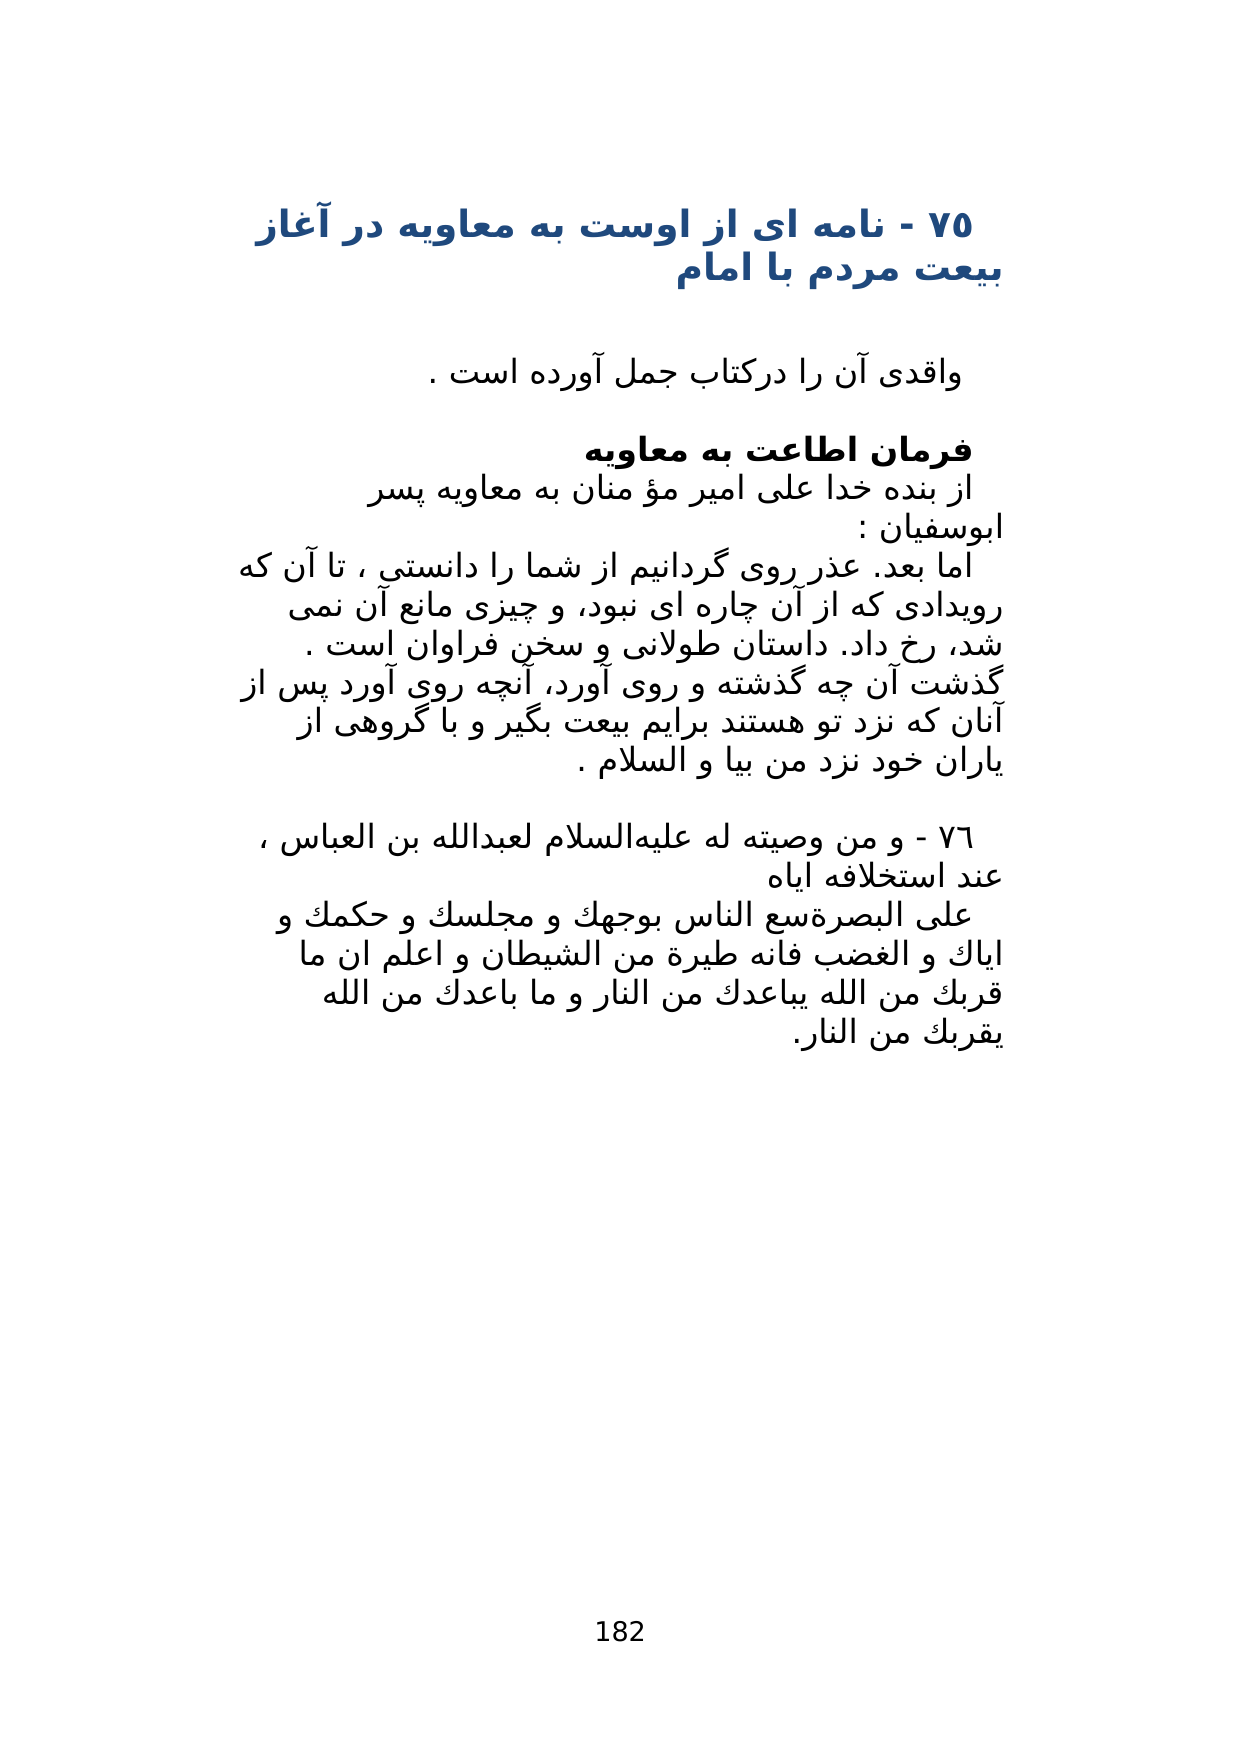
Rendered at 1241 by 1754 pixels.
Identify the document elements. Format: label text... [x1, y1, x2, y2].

text از بنده خدا على امير مؤ منان به معاويه پسر ابوسفيان : [236, 469, 1004, 547]
text فرمان اطاعت به معاويه [236, 430, 1004, 469]
text على البصرةسع الناس بوجهك و مجلسك و حكمك و اياك و الغضب فانه طيرة من الشيطان و اعلم ان ما قربك من الله يباعدك من النار و ما باعدك من الله يقربك من النار. [236, 896, 1004, 1051]
text اما بعد. عذر روى گردانيم از شما را دانستى ، تا آن كه رويدادى كه از آن چاره اى نبود، و چيزى مانع آن نمى شد، رخ داد. داستان طولانى و سخن فراوان است . گذشت آن چه گذشته و روى آورد، آنچه روى آورد پس از آنان كه نزد تو هستند برايم بيعت بگير و با گروهى از ياران خود نزد من بيا و السلام . [236, 547, 1004, 780]
subtitle ٧٥ - نامه اى از اوست به معاويه در آغاز بيعت مردم با امام [236, 202, 1004, 289]
text واقدى آن را دركتاب جمل آورده است . [236, 353, 1004, 392]
text ٧٦ - و من وصيته له عليه‌السلام لعبدالله بن العباس ، عند استخلافه اياه [236, 818, 1004, 896]
